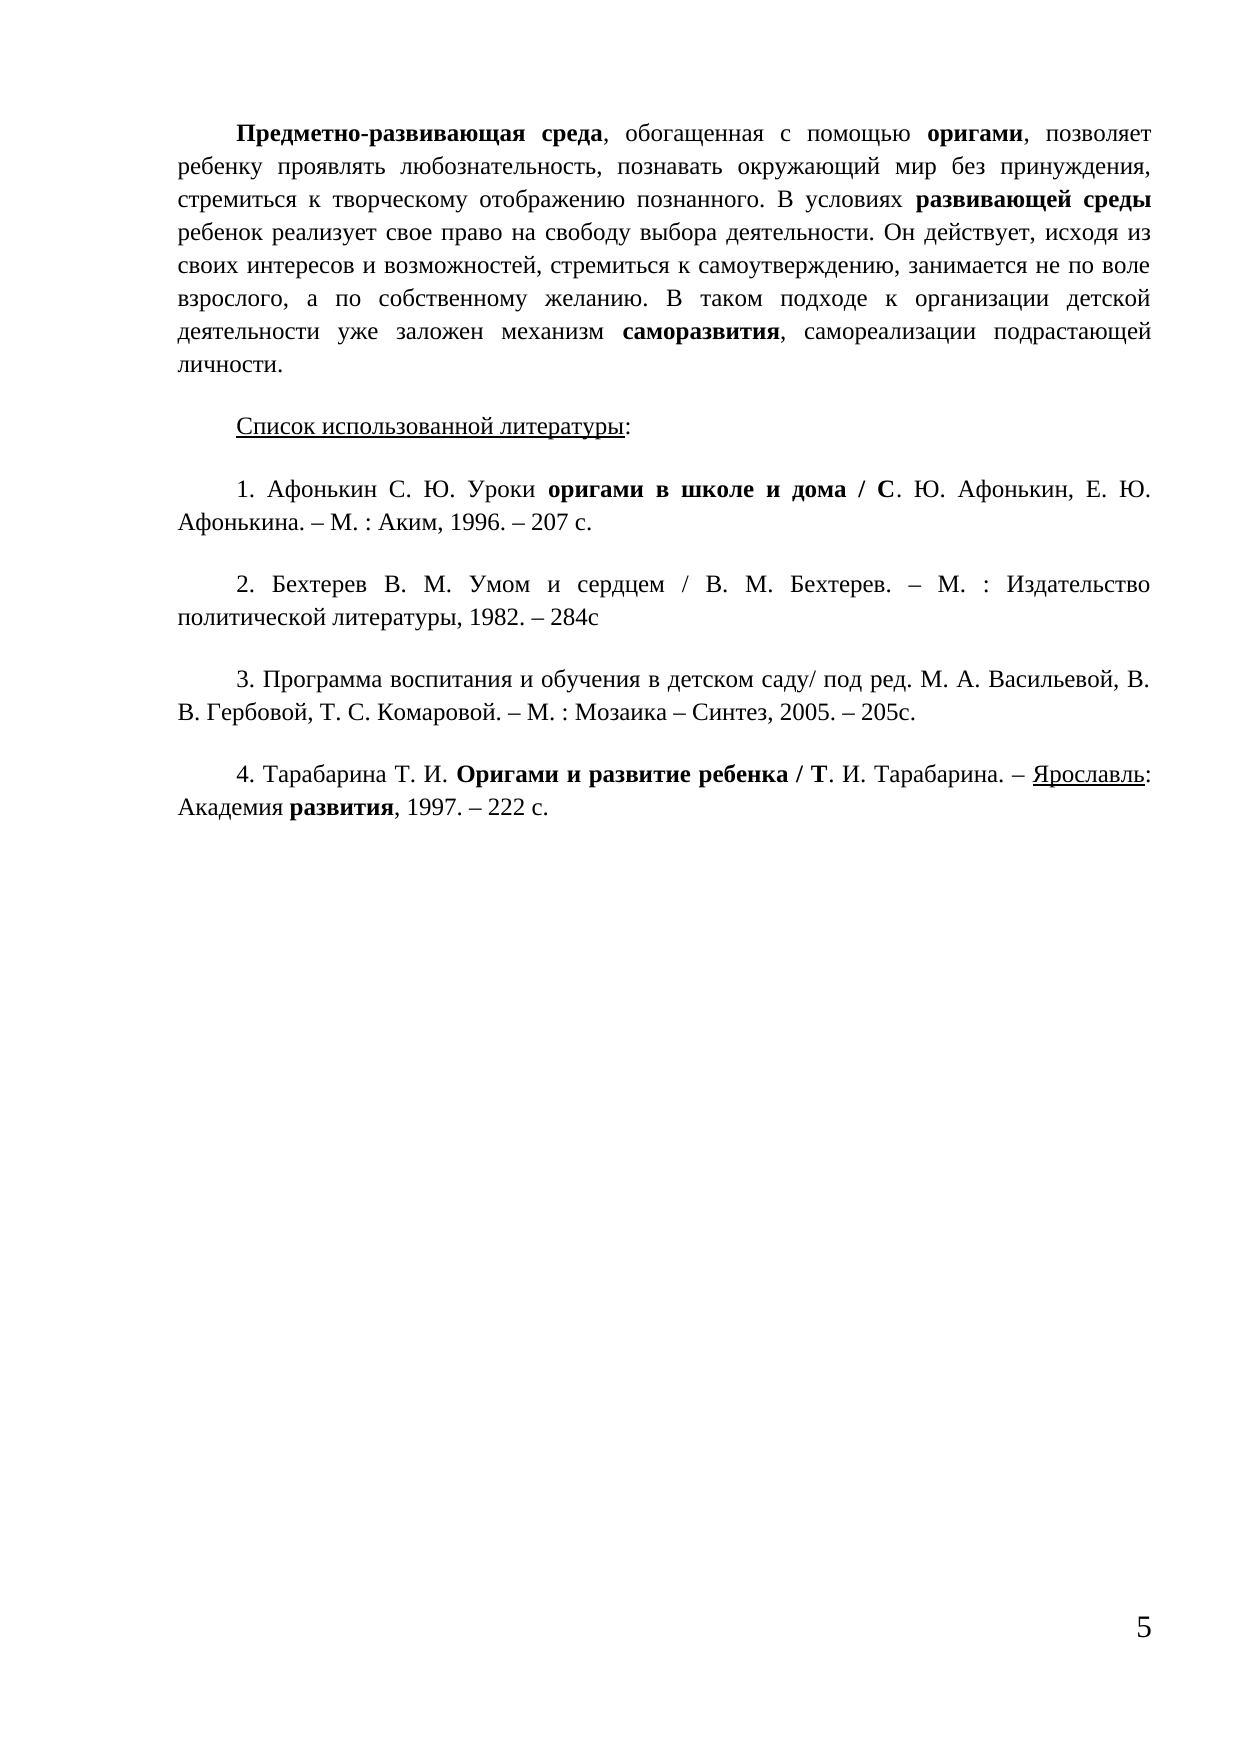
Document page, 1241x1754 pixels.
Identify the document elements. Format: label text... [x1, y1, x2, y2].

text 1. Афонькин С. Ю. Уроки оригами в школе и дома / С. Ю. Афонькин, Е. Ю. Афонькина. – М. : Аким, 1996. – 207 с. [177, 474, 1152, 535]
text Предметно-развивающая среда, обогащенная с помощью оригами, позволяет ребенку проявлять любознательность, познавать окружающий мир без принуждения, стремиться к творческому отображению познанного. В условиях развивающей среды ребенок реализует свое право на свободу выбора деятельности. Он действует, исходя из своих интересов и возможностей, стремиться к самоутверждению, занимается не по воле взрослого, а по собственному желанию. В таком подходе к организации детской деятельности уже заложен механизм саморазвития, самореализации подрастающей личности. [177, 118, 1152, 378]
text 3. Программа воспитания и обучения в детском саду/ под ред. М. А. Васильевой, В. В. Гербовой, Т. С. Комаровой. – М. : Мозаика – Синтез, 2005. – 205с. [177, 664, 1152, 726]
text 4. Тарабарина Т. И. Оригами и развитие ребенка / Т. И. Тарабарина. – Ярославль: Академия развития, 1997. – 222 с. [177, 759, 1152, 821]
text Список использованной литературы: [177, 411, 1152, 440]
text 2. Бехтерев В. М. Умом и сердцем / В. М. Бехтерев. – М. : Издательство политической литературы, 1982. – 284с [177, 569, 1152, 631]
